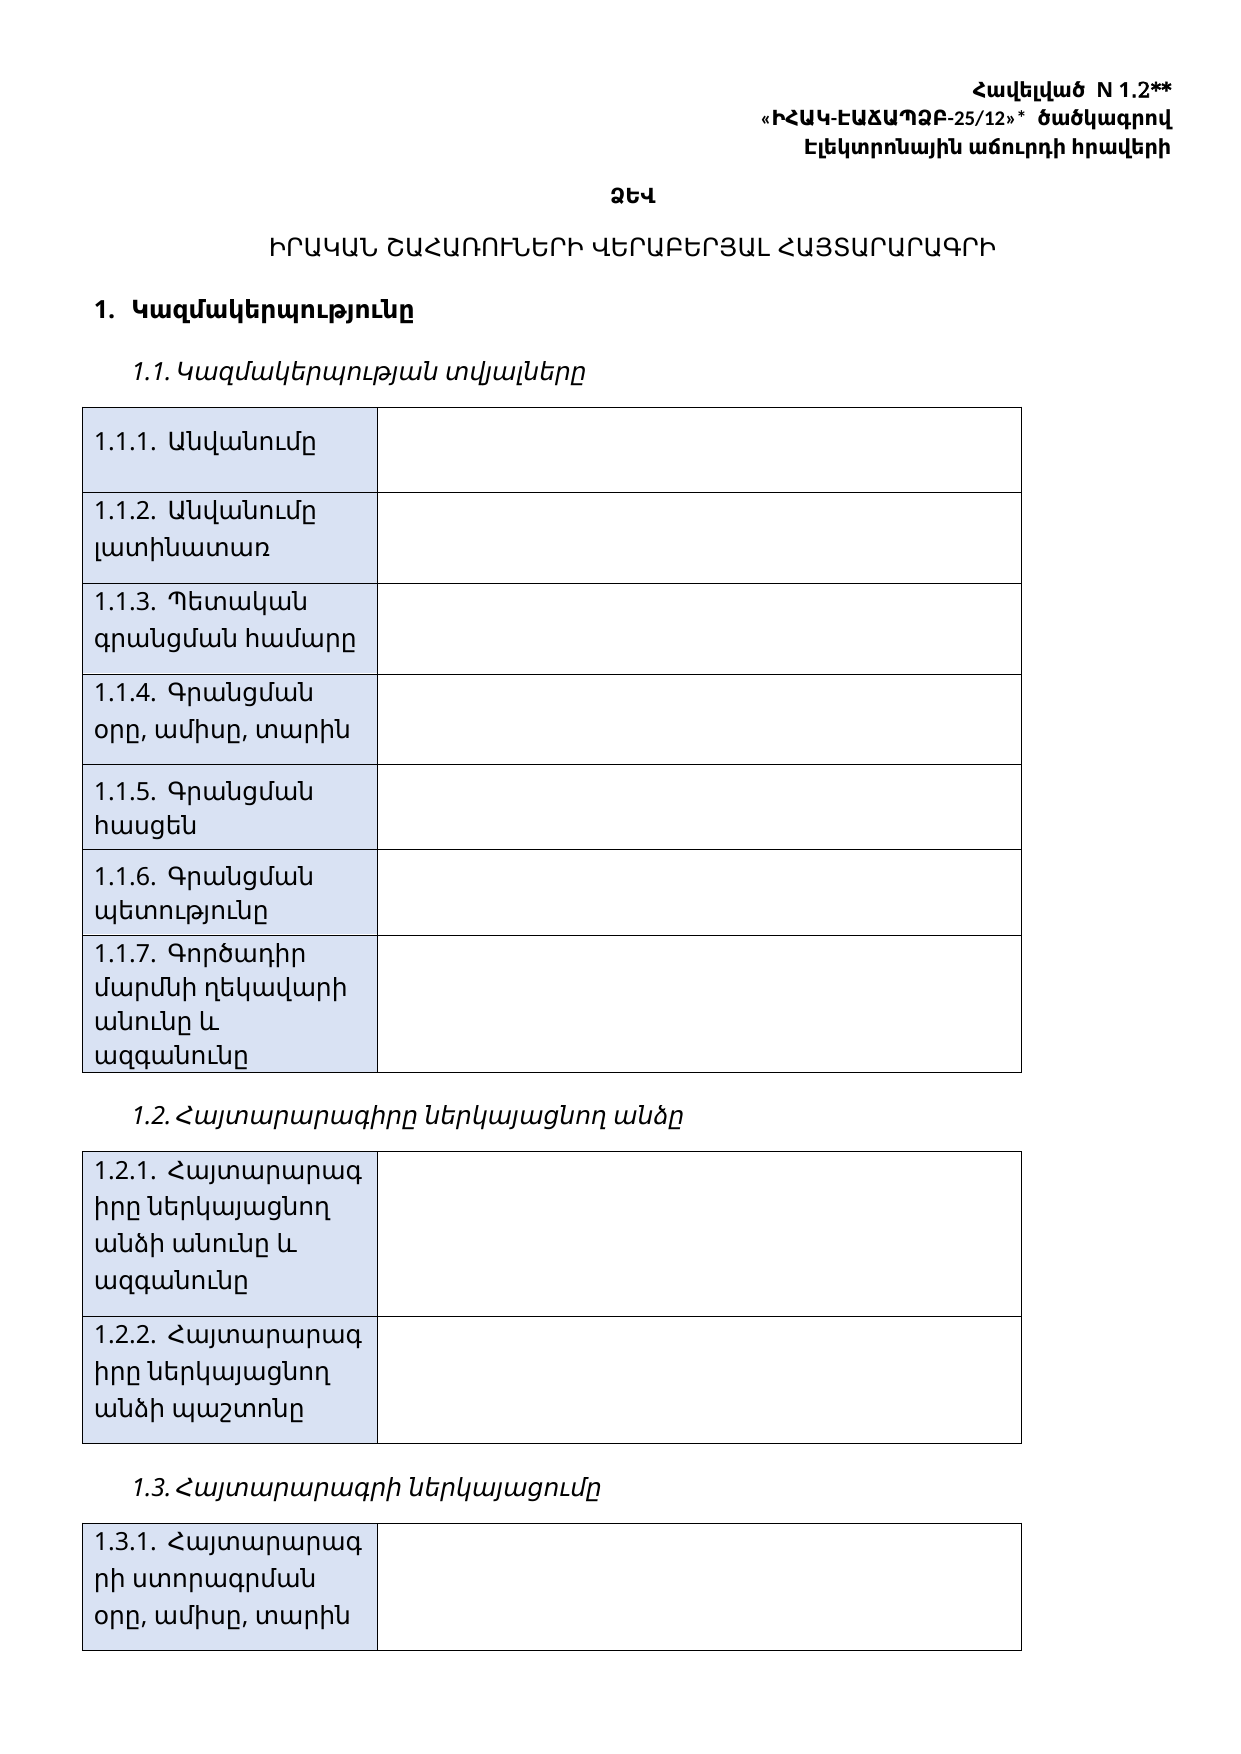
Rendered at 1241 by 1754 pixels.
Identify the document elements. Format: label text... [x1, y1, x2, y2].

text «ԻՀԱԿ-ԷԱՃԱՊՁԲ-25/12»* ծածկագրով [94, 103, 1171, 132]
text ԻՐԱԿԱՆ ՇԱՀԱՌՈՒՆԵՐԻ ՎԵՐԱԲԵՐՅԱԼ ՀԱՅՏԱՐԱՐԱԳՐԻ [94, 233, 1171, 262]
table_cell Գործադիր մարմնի ղեկավարի անունը և ազգանունը [83, 936, 377, 1072]
list Հայտարարագիրը ներկայացնող անձը [131, 1098, 1171, 1132]
text Հավելված N 1․2** [94, 75, 1171, 103]
table_header Անվանումը [83, 408, 377, 492]
text Էլեկտրոնային աճուրդի հրավերի [94, 132, 1171, 160]
table_cell Գրանցման պետությունը [83, 850, 377, 934]
table_cell [378, 765, 1021, 849]
list Կազմակերպության տվյալները [131, 353, 1171, 387]
table_header [378, 1152, 1021, 1316]
table_cell [378, 936, 1021, 1072]
table_header Հայտարարագիրը ներկայացնող անձի անունը և ազգանունը [83, 1152, 377, 1316]
table_cell Հայտարարագիրը ներկայացնող անձի պաշտոնը [83, 1317, 377, 1443]
table_cell [378, 493, 1021, 583]
table_header Հայտարարագրի ստորագրման օրը, ամիսը, տարին [83, 1524, 377, 1650]
list Հայտարարագրի ներկայացումը [131, 1469, 1171, 1503]
table_cell Անվանումը լատինատառ [83, 493, 377, 583]
list Կազմակերպությունը [94, 291, 1171, 326]
table_header [378, 408, 1021, 492]
table_cell [378, 584, 1021, 673]
table_cell [378, 850, 1021, 934]
table_header [378, 1524, 1021, 1650]
text ՁԵՎ [94, 184, 1171, 209]
table_cell Գրանցման հասցեն [83, 765, 377, 849]
table_cell [378, 1317, 1021, 1443]
table_cell Պետական գրանցման համարը [83, 584, 377, 673]
table_cell [378, 675, 1021, 764]
table_cell Գրանցման օրը, ամիսը, տարին [83, 675, 377, 764]
